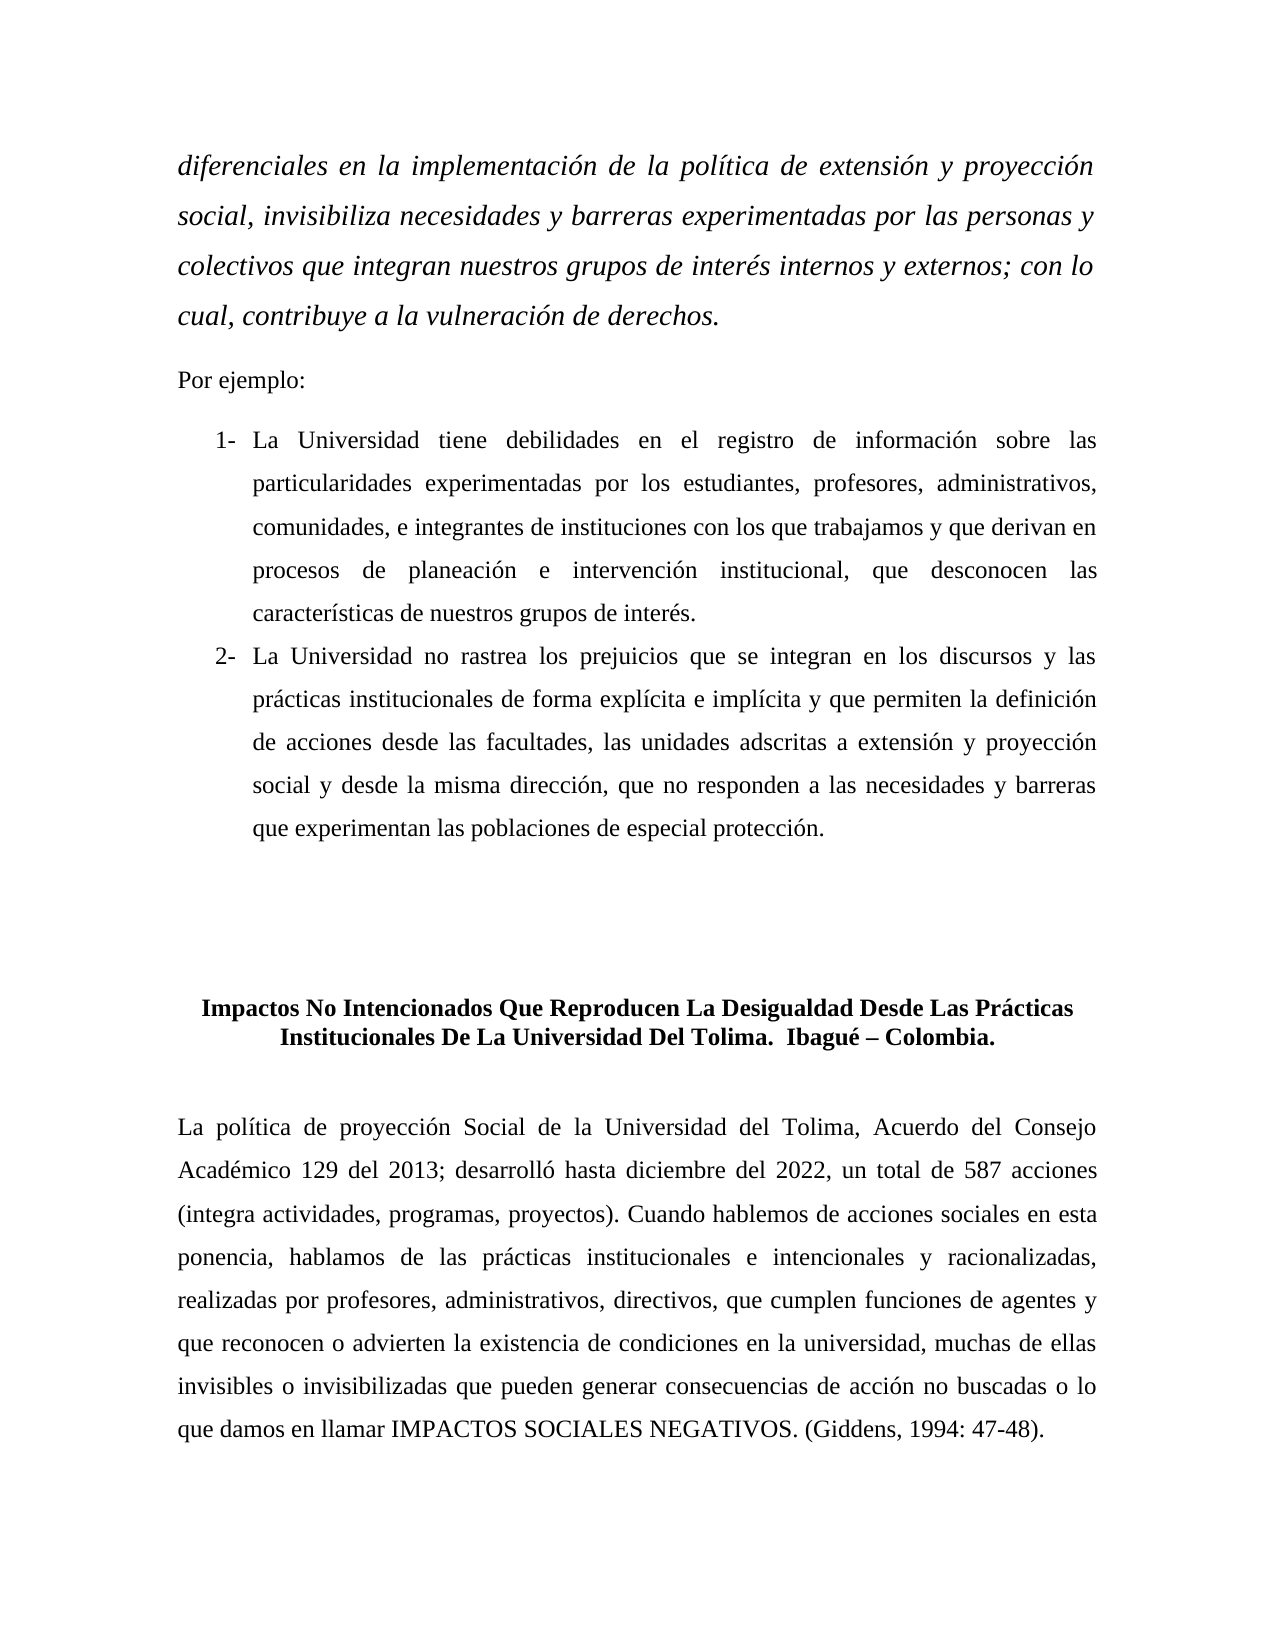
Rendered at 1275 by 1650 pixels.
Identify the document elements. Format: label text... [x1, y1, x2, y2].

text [177, 148, 1098, 332]
text La política de proyección Social de la Universidad del Tolima, Acuerdo del Consejo Académico 129 del 2013; desarrolló hasta diciembre del 2022, un total de 587 acciones (integra actividades, programas, proyectos). Cuando hablemos de acciones sociales en esta ponencia, hablamos de las prácticas institucionales e intencionales y racionalizadas, realizadas por profesores, administrativos, directivos, que cumplen funciones de agentes y que reconocen o advierten la existencia de condiciones en la universidad, muchas de ellas invisibles o invisibilizadas que pueden generar consecuencias de acción no buscadas o lo que damos en llamar IMPACTOS SOCIALES NEGATIVOS. (Giddens, 1994: 47-48). [177, 1112, 1098, 1443]
list La Universidad tiene debilidades en el registro de información sobre las particularidades experimentadas por los estudiantes, profesores, administrativos, comunidades, e integrantes de instituciones con los que trabajamos y que derivan en procesos de planeación e intervención institucional, que desconocen las características de nuestros grupos de interés. [215, 425, 1098, 627]
text Impactos No Intencionados Que Reproducen La Desigualdad Desde Las Prácticas Institucionales De La Universidad Del Tolima. Ibagué – Colombia. [177, 993, 1098, 1050]
text Por ejemplo: [177, 366, 1098, 394]
list La Universidad no rastrea los prejuicios que se integran en los discursos y las prácticas institucionales de forma explícita e implícita y que permiten la definición de acciones desde las facultades, las unidades adscritas a extensión y proyección social y desde la misma dirección, que no responden a las necesidades y barreras que experimentan las poblaciones de especial protección. [215, 641, 1098, 842]
